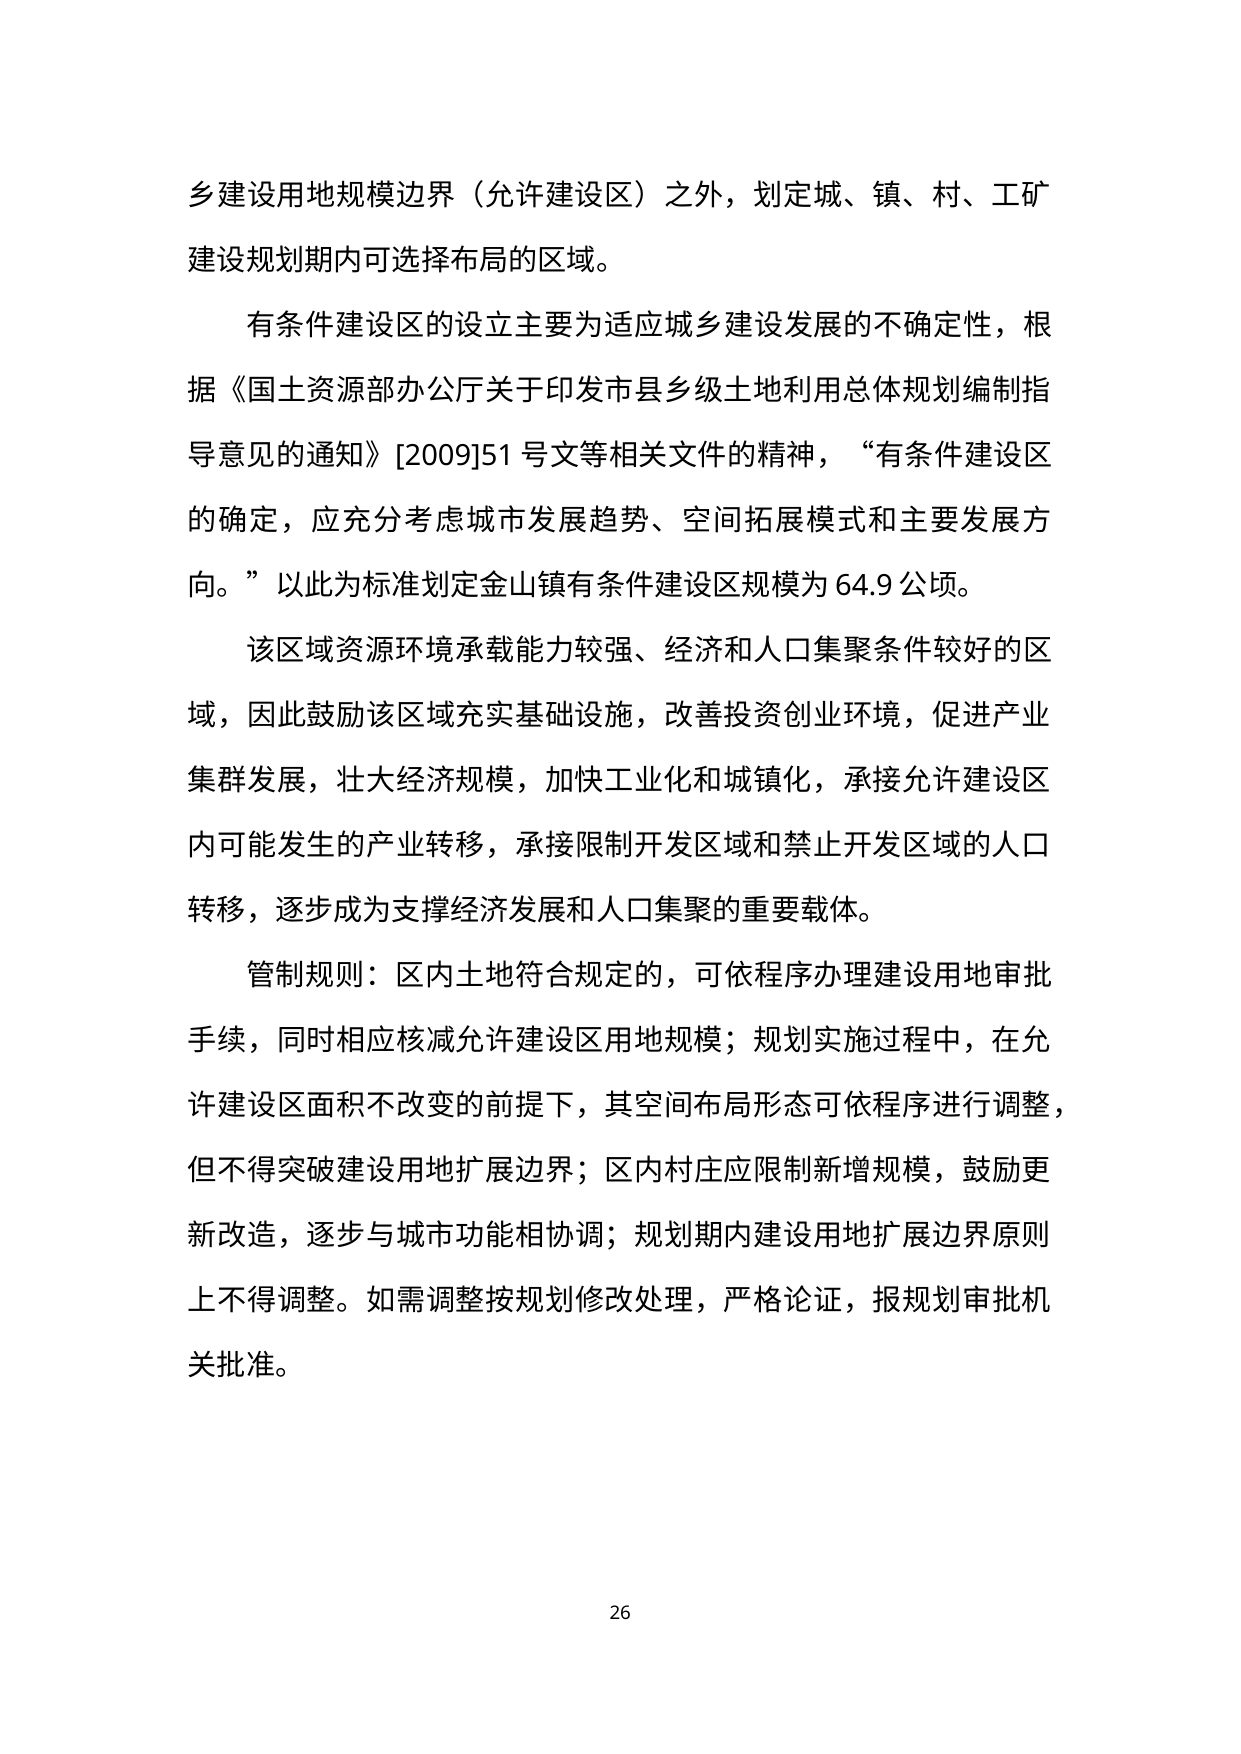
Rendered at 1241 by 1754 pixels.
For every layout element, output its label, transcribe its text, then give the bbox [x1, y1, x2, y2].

text 该区域资源环境承载能力较强、经济和人口集聚条件较好的区域，因此鼓励该区域充实基础设施，改善投资创业环境，促进产业集群发展，壮大经济规模，加快工业化和城镇化，承接允许建设区内可能发生的产业转移，承接限制开发区域和禁止开发区域的人口转移，逐步成为支撑经济发展和人口集聚的重要载体。 [187, 615, 1053, 940]
text 有条件建设区的设立主要为适应城乡建设发展的不确定性，根据《国土资源部办公厅关于印发市县乡级土地利用总体规划编制指导意见的通知》[2009]51号文等相关文件的精神，“有条件建设区的确定，应充分考虑城市发展趋势、空间拓展模式和主要发展方向。”以此为标准划定金山镇有条件建设区规模为64.9公顷。 [187, 290, 1053, 615]
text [187, 160, 1053, 290]
text 管制规则：区内土地符合规定的，可依程序办理建设用地审批手续，同时相应核减允许建设区用地规模；规划实施过程中，在允许建设区面积不改变的前提下，其空间布局形态可依程序进行调整，但不得突破建设用地扩展边界；区内村庄应限制新增规模，鼓励更新改造，逐步与城市功能相协调；规划期内建设用地扩展边界原则上不得调整。如需调整按规划修改处理，严格论证，报规划审批机关批准。 [187, 940, 1053, 1395]
